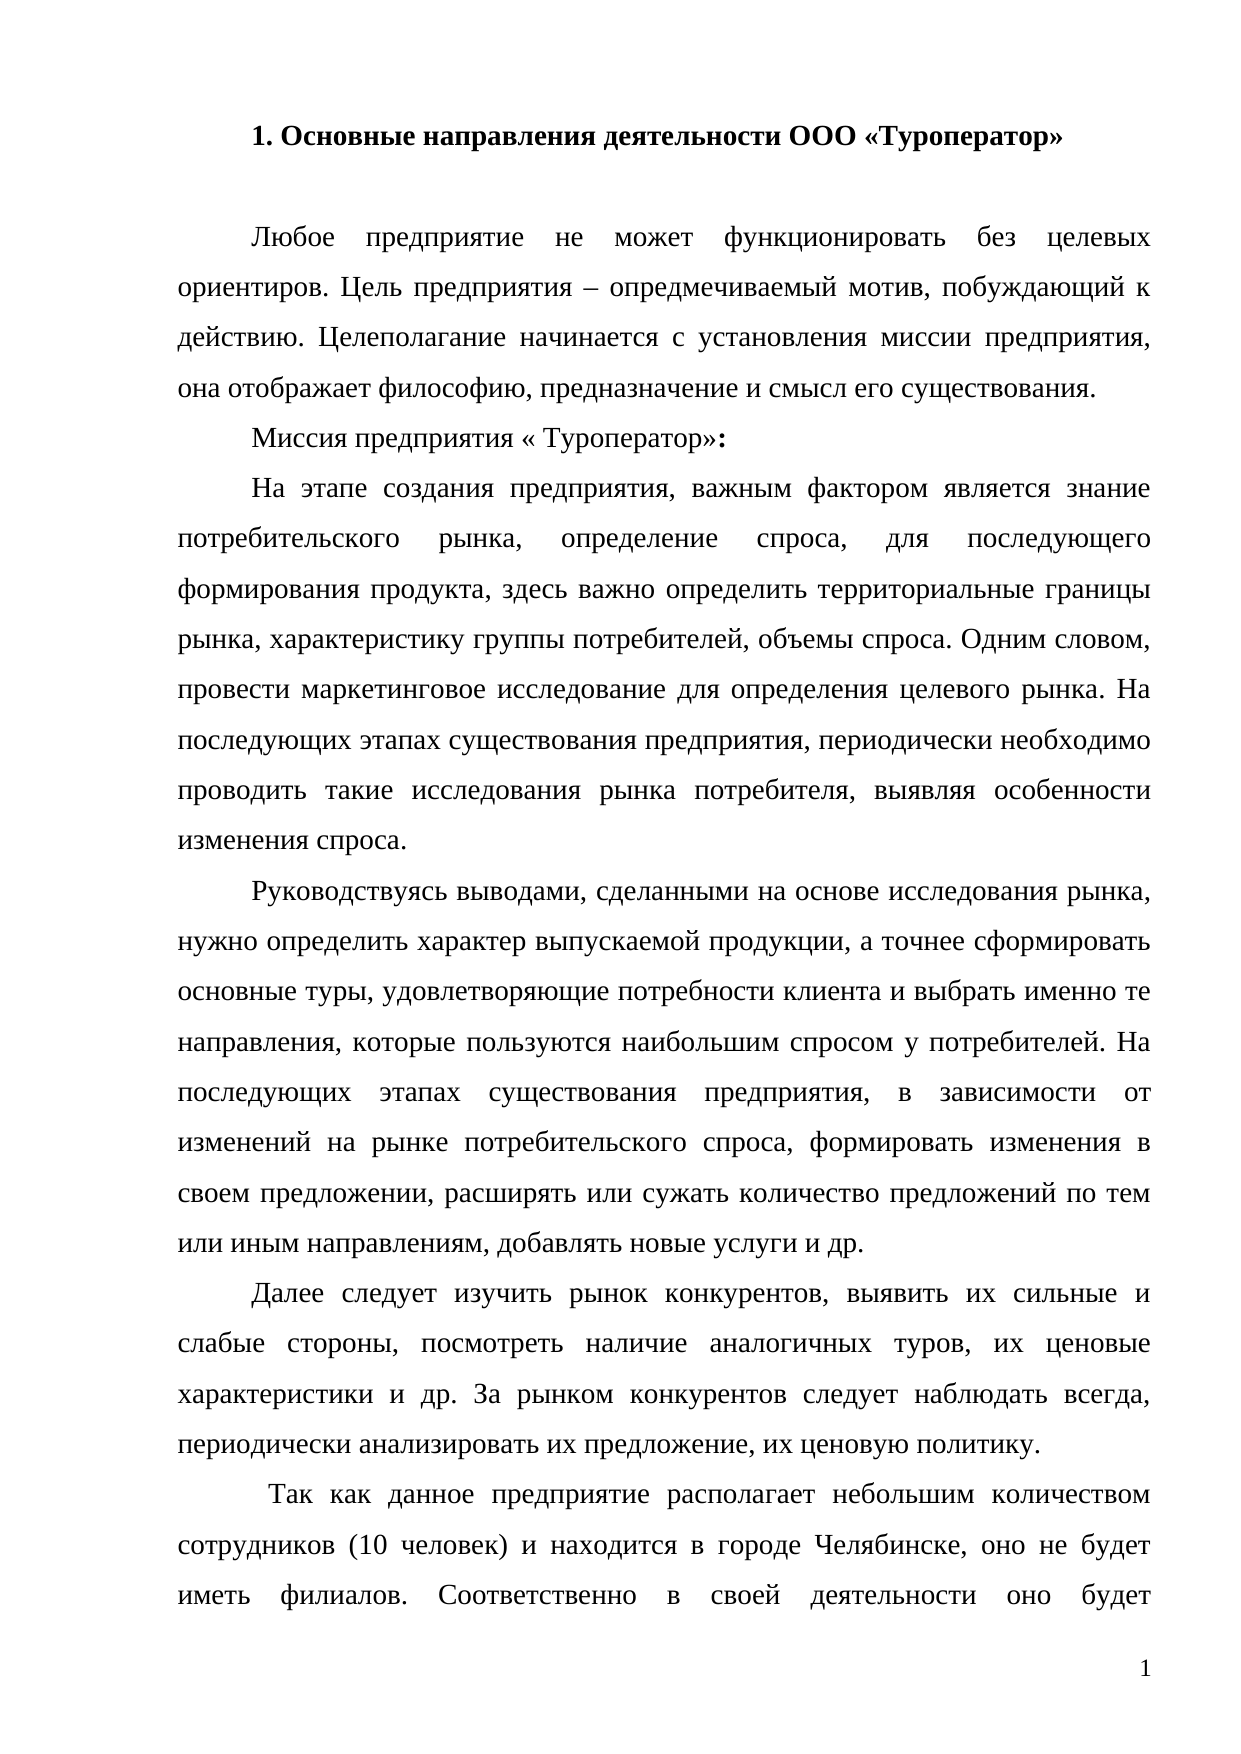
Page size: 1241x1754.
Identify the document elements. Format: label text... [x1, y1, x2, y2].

text На этапе создания предприятия, важным фактором является знание потребительского рынка, определение спроса, для последующего формирования продукта, здесь важно определить территориальные границы рынка, характеристику группы потребителей, объемы спроса. Одним словом, провести маркетинговое исследование для определения целевого рынка. На последующих этапах существования предприятия, периодически необходимо проводить такие исследования рынка потребителя, выявляя особенности изменения спроса. [177, 470, 1152, 856]
text 1. Основные направления деятельности ООО «Туроператор» [177, 118, 1152, 152]
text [177, 1477, 1152, 1611]
text Любое предприятие не может функционировать без целевых ориентиров. Цель предприятия – опредмечиваемый мотив, побуждающий к действию. Целеполагание начинается с установления миссии предприятия, она отображает философию, предназначение и смысл его существования. [177, 219, 1152, 403]
text Миссия предприятия « Туроператор»: [177, 420, 1152, 453]
text Руководствуясь выводами, сделанными на основе исследования рынка, нужно определить характер выпускаемой продукции, а точнее сформировать основные туры, удовлетворяющие потребности клиента и выбрать именно те направления, которые пользуются наибольшим спросом у потребителей. На последующих этапах существования предприятия, в зависимости от изменений на рынке потребительского спроса, формировать изменения в своем предложении, расширять или сужать количество предложений по тем или иным направлениям, добавлять новые услуги и др. [177, 873, 1152, 1258]
text Далее следует изучить рынок конкурентов, выявить их сильные и слабые стороны, посмотреть наличие аналогичных туров, их ценовые характеристики и др. За рынком конкурентов следует наблюдать всегда, периодически анализировать их предложение, их ценовую политику. [177, 1275, 1152, 1460]
